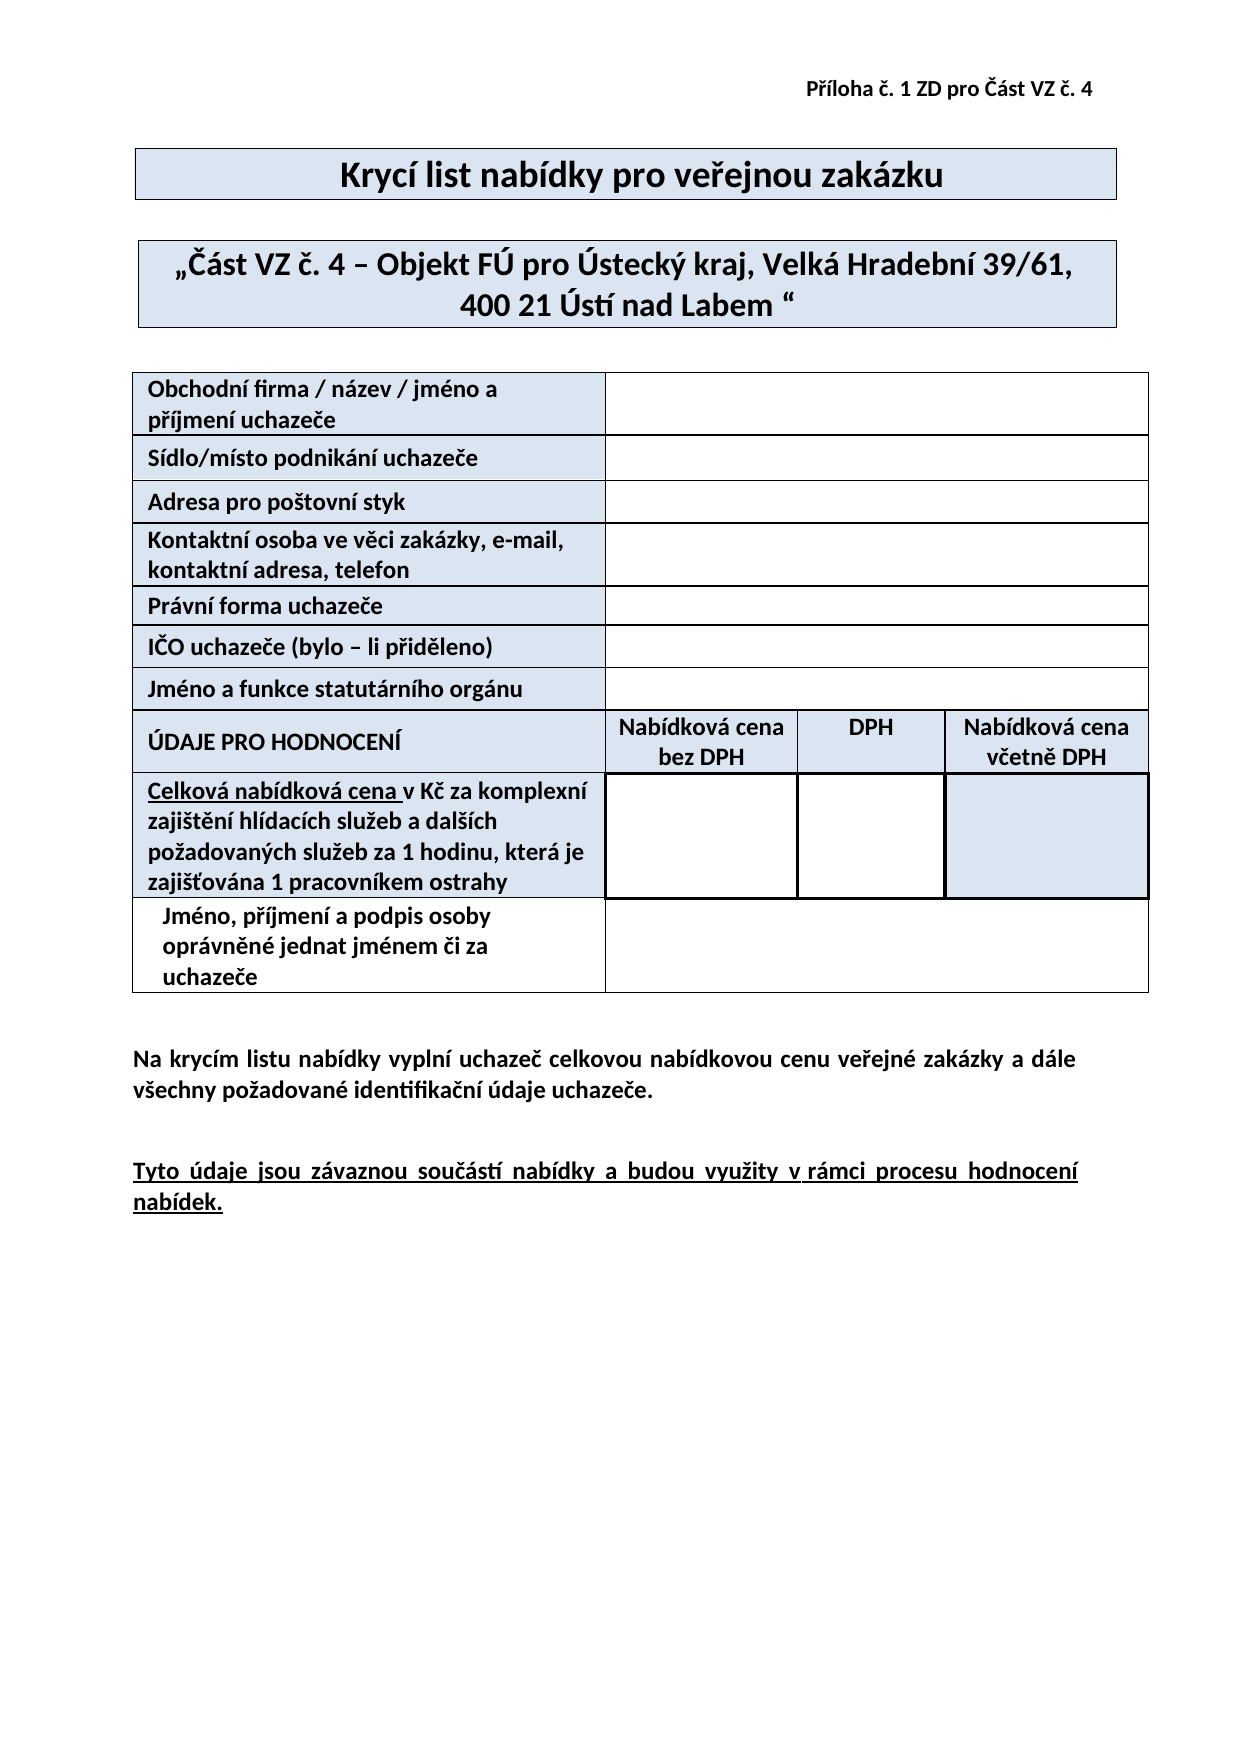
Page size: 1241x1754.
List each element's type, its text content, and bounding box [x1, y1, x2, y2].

table_cell [947, 775, 1147, 897]
table_cell Celková nabídková cena v Kč za komplexní zajištění hlídacích služeb a dalších požadovaných služeb za 1 hodinu, která je zajišťována 1 pracovníkem ostrahy [133, 773, 604, 897]
table_cell Nabídková cena bez DPH [606, 711, 797, 772]
text „Část VZ č. 4 – Objekt FÚ pro Ústecký kraj, Velká Hradební 39/61, 400 21 Ústí nad Labem “ [139, 241, 1116, 327]
table_cell [606, 587, 1148, 624]
table_cell [606, 436, 1148, 479]
text Na krycím listu nabídky vyplní uchazeč celkovou nabídkovou cenu veřejné zakázky a dále všechny požadované identifikační údaje uchazeče. [148, 1043, 1093, 1104]
table_cell IČO uchazeče (bylo – li přiděleno) [133, 626, 605, 666]
table_cell [606, 900, 1148, 992]
table_cell [607, 775, 796, 897]
text Krycí list nabídky pro veřejnou zakázku [136, 149, 1116, 199]
table_header [606, 373, 1148, 434]
table_cell Jméno a funkce statutárního orgánu [133, 668, 605, 709]
table_cell [606, 524, 1148, 585]
table_cell DPH [798, 711, 944, 772]
table_cell Nabídková cena včetně DPH [946, 711, 1148, 772]
table_cell [606, 626, 1148, 666]
table_cell Sídlo/místo podnikání uchazeče [133, 436, 605, 479]
table_cell [606, 668, 1148, 709]
table_cell [799, 775, 943, 897]
table_header Obchodní firma / název / jméno a příjmení uchazeče [133, 373, 605, 434]
table_cell Adresa pro poštovní styk [133, 481, 605, 522]
table_cell Údaje pro hodnocení [133, 711, 605, 772]
text Tyto údaje jsou závaznou součástí nabídky a budou využity v rámci procesu hodnocení nabídek. [148, 1155, 1093, 1216]
table_cell Jméno, příjmení a podpis osoby oprávněné jednat jménem či za uchazeče [133, 898, 605, 992]
table_cell Kontaktní osoba ve věci zakázky, e-mail, kontaktní adresa, telefon [133, 524, 605, 585]
table_cell Právní forma uchazeče [133, 587, 605, 624]
table_cell [606, 481, 1148, 522]
